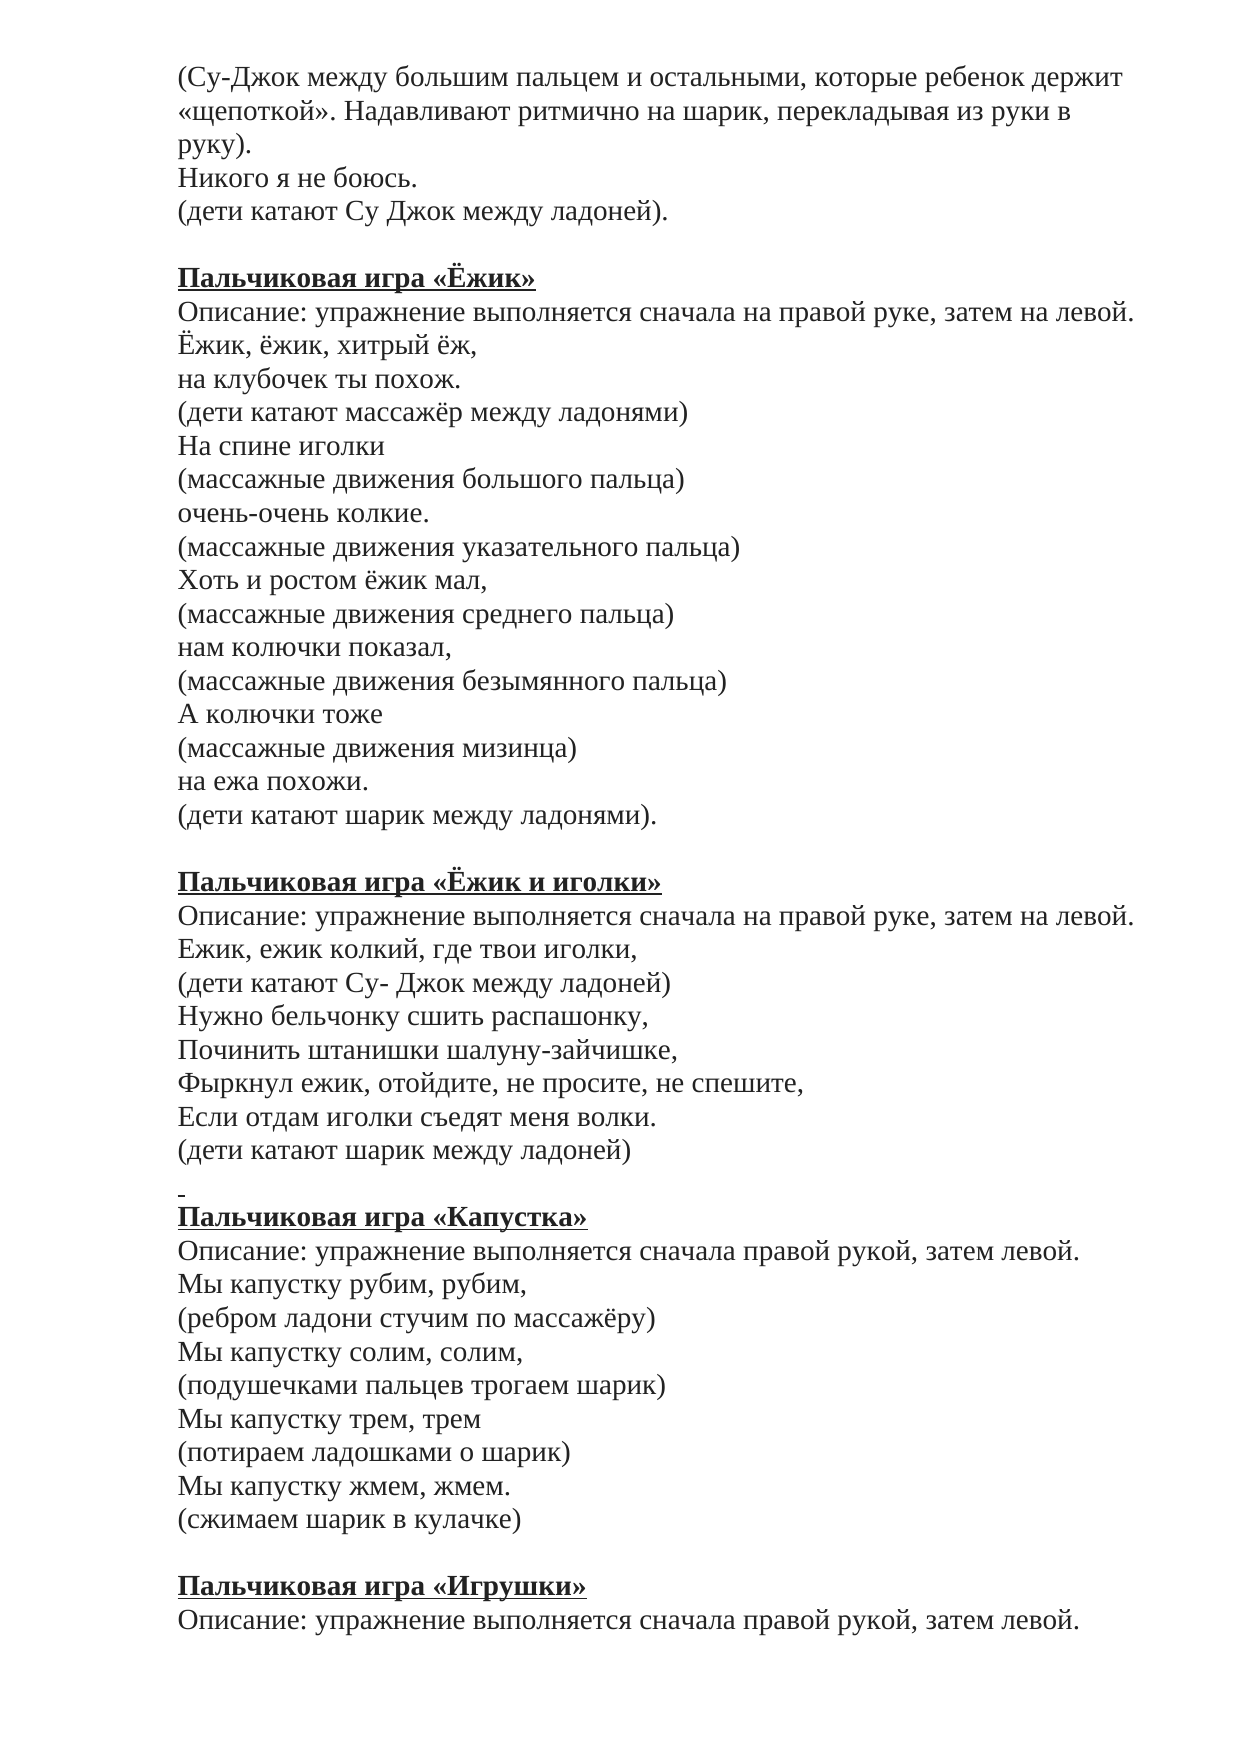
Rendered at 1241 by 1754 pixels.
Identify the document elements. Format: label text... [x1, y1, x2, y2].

text Мы капустку жмем, жмем. [177, 1468, 1152, 1501]
text (подушечками пальцев трогаем шарик) [177, 1367, 1152, 1401]
text Нужно бельчонку сшить распашонку, [177, 998, 1152, 1032]
text Описание: упражнение выполняется сначала правой рукой, затем левой. [177, 1602, 1152, 1636]
text (ребром ладони стучим по массажёру) [177, 1300, 1152, 1334]
text (массажные движения большого пальца) [177, 462, 1152, 495]
text Пальчиковая игра «Ёжик» [177, 260, 1152, 294]
text Ежик, ежик колкий, где твои иголки, [177, 931, 1152, 965]
text (сжимаем шарик в кулачке) [177, 1501, 1152, 1535]
text (массажные движения указательного пальца) [177, 529, 1152, 562]
text (массажные движения мизинца) [177, 730, 1152, 763]
text Мы капустку солим, солим, [177, 1334, 1152, 1367]
text На спине иголки [177, 428, 1152, 462]
text Хоть и ростом ёжик мал, [177, 562, 1152, 596]
text (потираем ладошками о шарик) [177, 1434, 1152, 1468]
text Если отдам иголки съедят меня волки. [177, 1099, 1152, 1132]
text (дети катают шарик между ладоней) [177, 1132, 1152, 1166]
text (массажные движения безымянного пальца) [177, 663, 1152, 696]
text А колючки тоже [177, 696, 1152, 730]
text (дети катают Су Джок между ладоней). [177, 193, 1152, 227]
text нам колючки показал, [177, 629, 1152, 663]
text Ёжик, ёжик, хитрый ёж, [177, 327, 1152, 361]
text Пальчиковая игра «Ёжик и иголки» [177, 864, 1152, 898]
text на клубочек ты похож. [177, 361, 1152, 394]
text Описание: упражнение выполняется сначала правой рукой, затем левой. [177, 1233, 1152, 1267]
text Описание: упражнение выполняется сначала на правой руке, затем на левой. [177, 898, 1152, 931]
text (дети катают шарик между ладонями). [177, 797, 1152, 831]
text Починить штанишки шалуну-зайчишке, [177, 1032, 1152, 1065]
text Мы капустку трем, трем [177, 1401, 1152, 1434]
text Пальчиковая игра «Игрушки» [177, 1568, 1152, 1602]
text (массажные движения среднего пальца) [177, 596, 1152, 629]
text (дети катают массажёр между ладонями) [177, 394, 1152, 428]
text (Су-Джок между большим пальцем и остальными, которые ребенок держит «щепоткой». Надавливают ритмично на шарик, перекладывая из руки в руку). [177, 59, 1152, 160]
text Пальчиковая игра «Капустка» [177, 1199, 1152, 1233]
text Фыркнул ежик, отойдите, не просите, не спешите, [177, 1065, 1152, 1099]
text на ежа похожи. [177, 763, 1152, 797]
text Мы капустку рубим, рубим, [177, 1267, 1152, 1300]
text Описание: упражнение выполняется сначала на правой руке, затем на левой. [177, 294, 1152, 327]
text очень-очень колкие. [177, 495, 1152, 529]
text Никого я не боюсь. [177, 160, 1152, 193]
text (дети катают Су- Джок между ладоней) [177, 965, 1152, 998]
